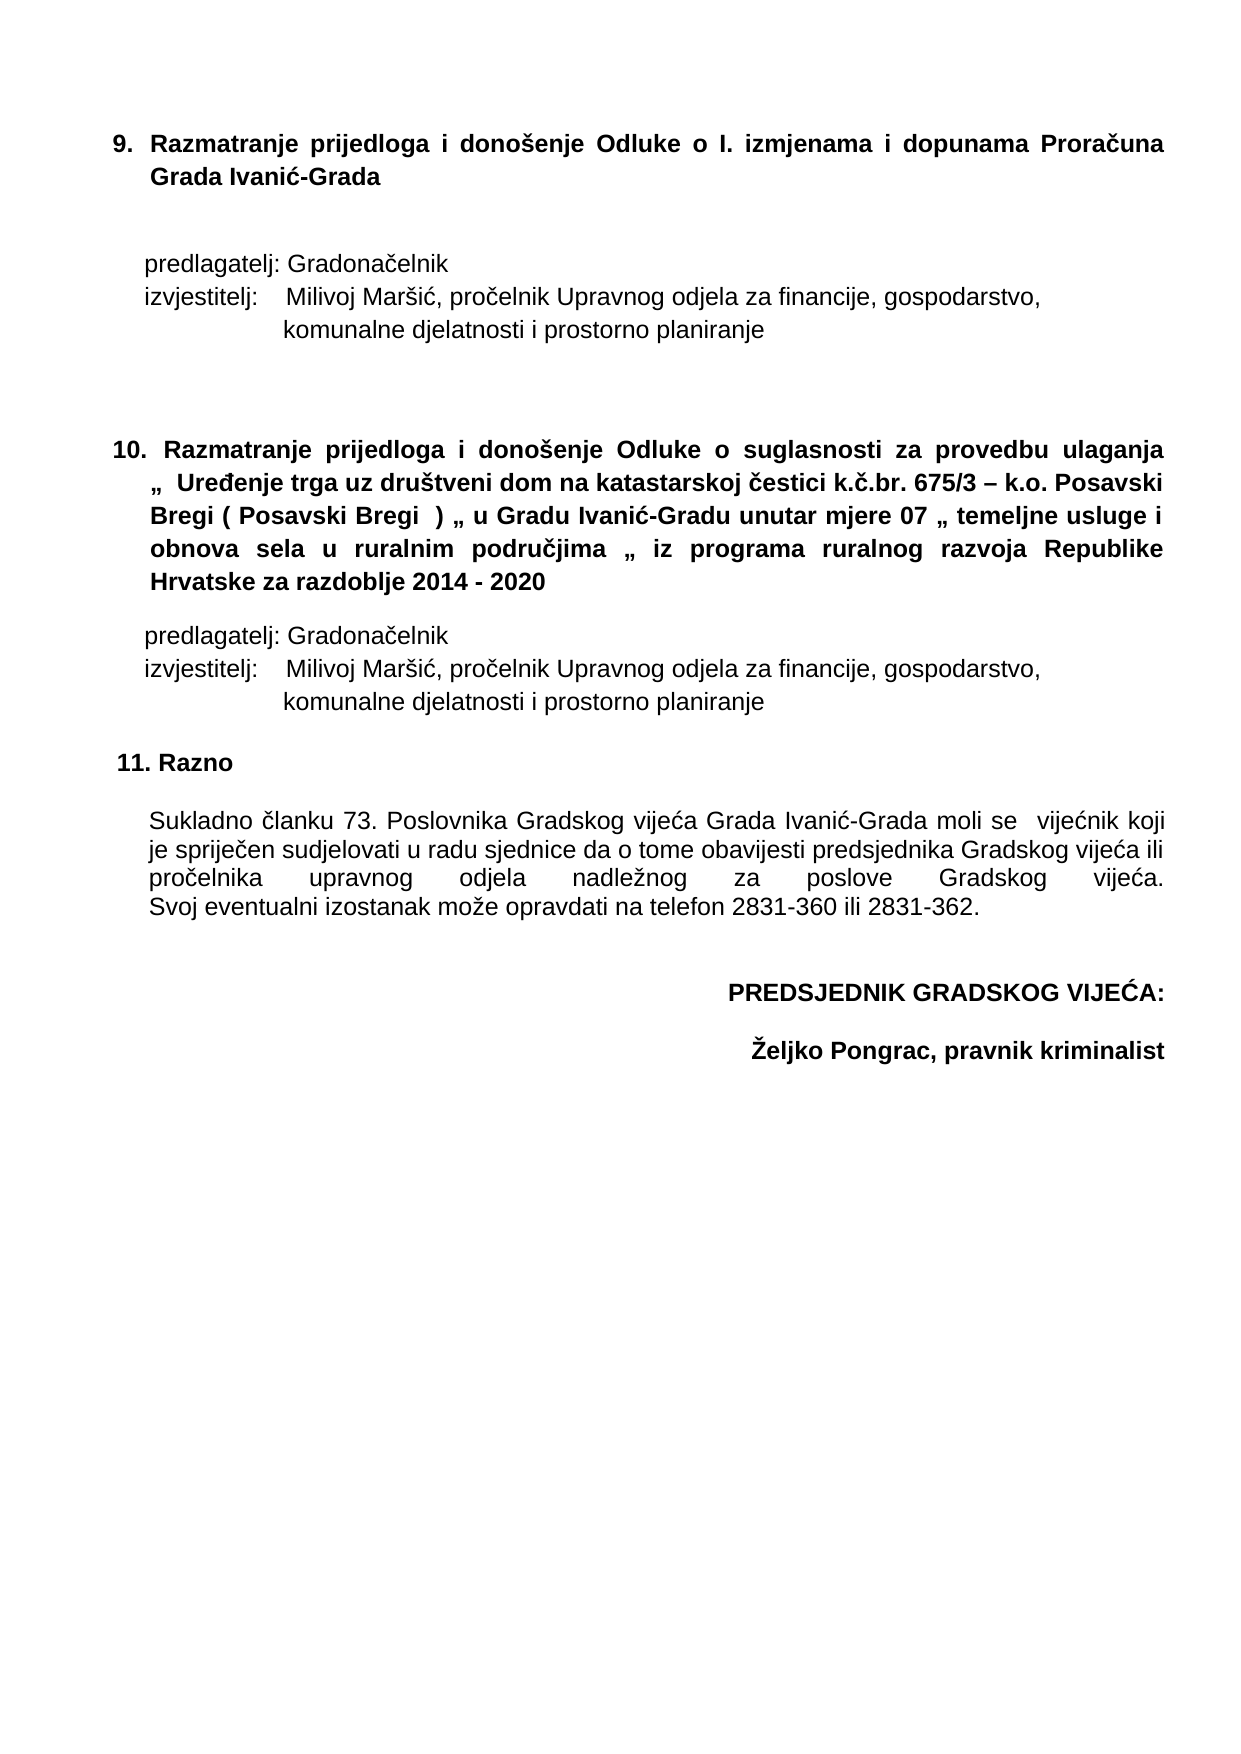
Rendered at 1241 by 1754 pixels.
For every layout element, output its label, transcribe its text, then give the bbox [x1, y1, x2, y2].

list Razmatranje prijedloga i donošenje Odluke o suglasnosti za provedbu ulaganja „ Uređenje trga uz društveni dom na katastarskoj čestici k.č.br. 675/3 – k.o. Posavski Bregi ( Posavski Bregi ) „ u Gradu Ivanić-Gradu unutar mjere 07 „ temeljne usluge i obnova sela u ruralnim područjima „ iz programa ruralnog razvoja Republike Hrvatske za razdoblje 2014 - 2020 [112, 435, 1165, 596]
list Razmatranje prijedloga i donošenje Odluke o I. izmjenama i dopunama Proračuna Grada Ivanić-Grada [112, 129, 1165, 191]
text komunalne djelatnosti i prostorno planiranje [75, 315, 1165, 343]
text PREDSJEDNIK GRADSKOG VIJEĆA: [450, 978, 1165, 1007]
text 11. Razno [75, 748, 1165, 777]
text predlagatelj: Gradonačelnik [75, 249, 1165, 277]
text izvjestitelj: Milivoj Maršić, pročelnik Upravnog odjela za financije, gospodarstvo, [75, 654, 1165, 682]
text Željko Pongrac, pravnik kriminalist [75, 1036, 1165, 1065]
text Sukladno članku 73. Poslovnika Gradskog vijeća Grada Ivanić-Grada moli se vijećnik koji je spriječen sudjelovati u radu sjednice da o tome obavijesti predsjednika Gradskog vijeća ili pročelnika upravnog odjela nadležnog za poslove Gradskog vijeća. Svoj eventualni izostanak može opravdati na telefon 2831-360 ili 2831-362. [149, 806, 1165, 921]
text komunalne djelatnosti i prostorno planiranje [75, 687, 1165, 715]
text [75, 282, 1165, 311]
text predlagatelj: Gradonačelnik [75, 621, 1165, 649]
